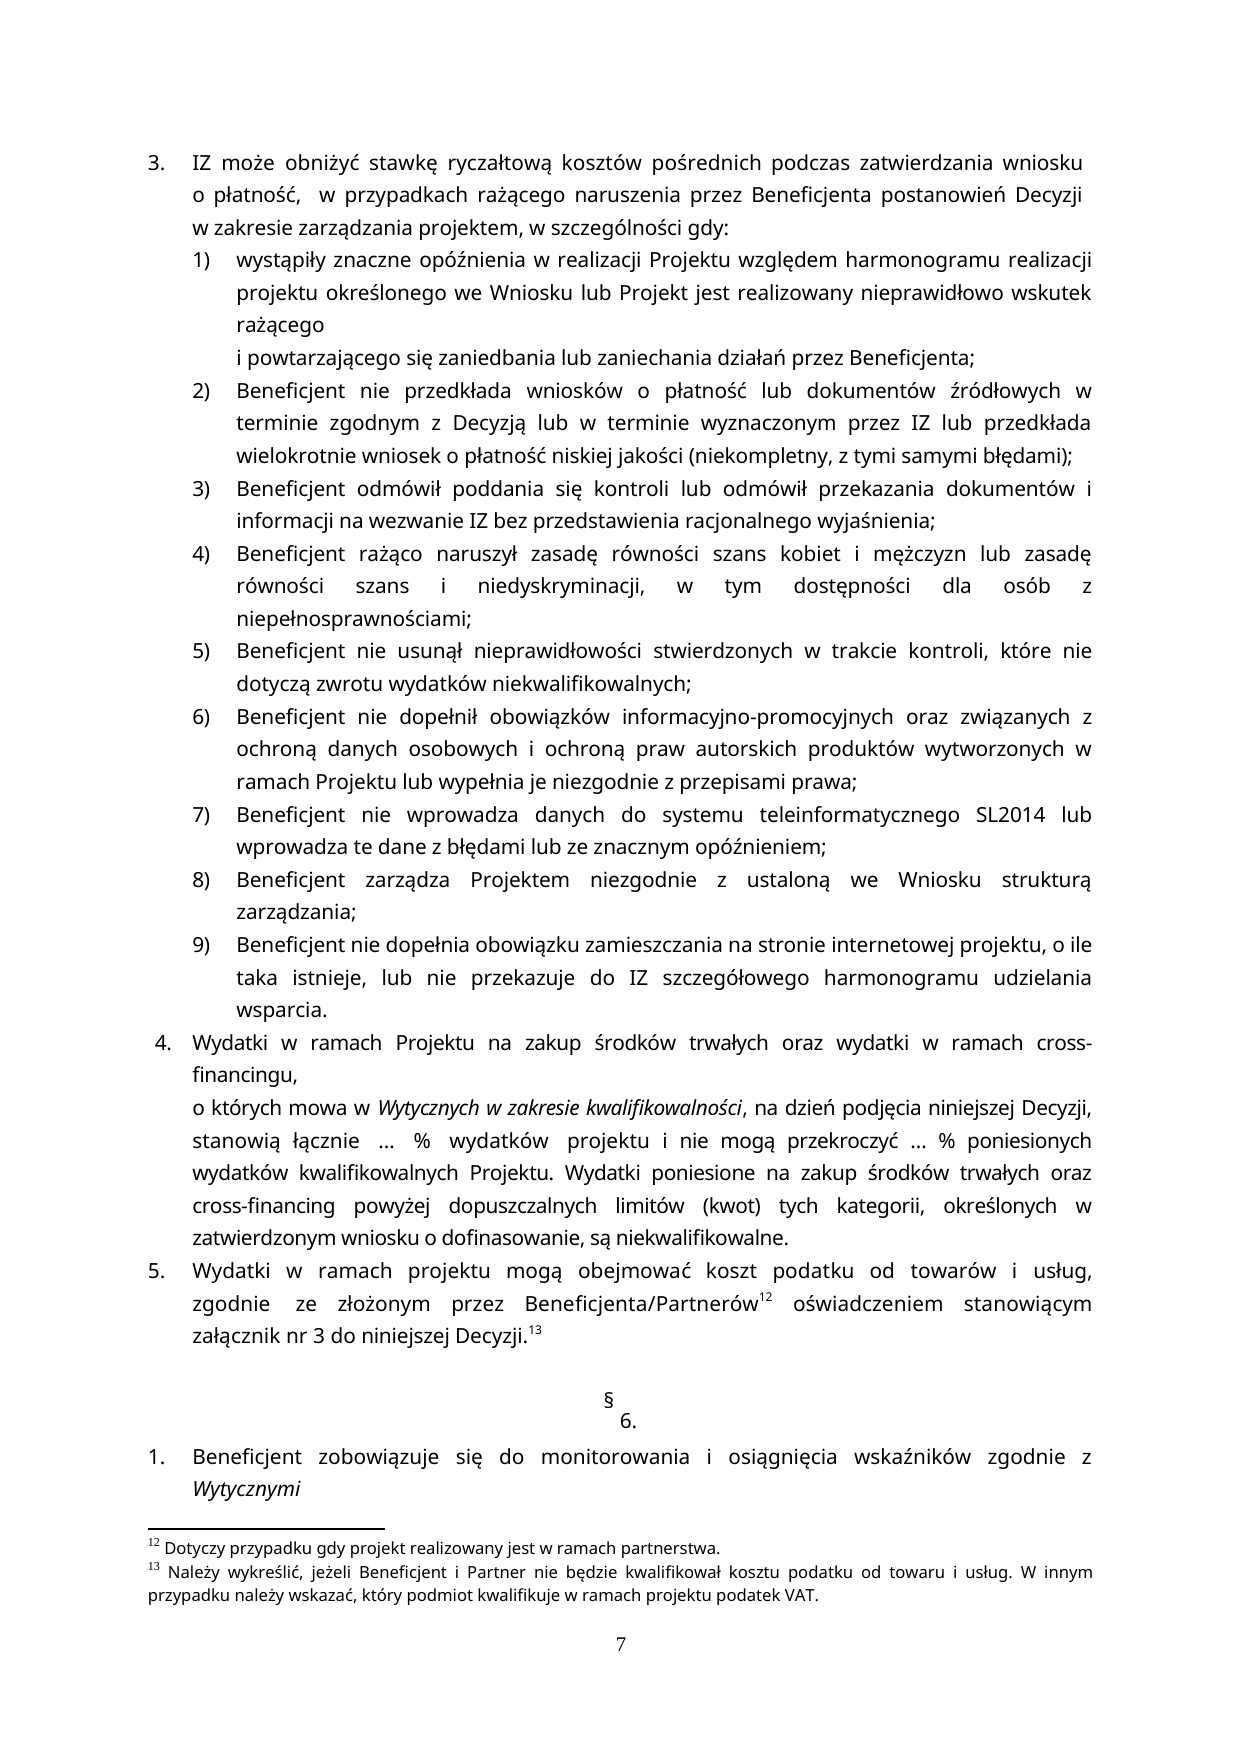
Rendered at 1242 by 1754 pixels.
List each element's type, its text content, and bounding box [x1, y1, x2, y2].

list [148, 1442, 1093, 1503]
list Beneficjent nie usunął nieprawidłowości stwierdzonych w trakcie kontroli, które nie dotyczą zwrotu wydatków niekwalifikowalnych; [192, 637, 1093, 698]
list Wydatki w ramach Projektu na zakup środków trwałych oraz wydatki w ramach cross-financingu, o których mowa w Wytycznych w zakresie kwalifikowalności, na dzień podjęcia niniejszej Decyzji, stanowią łącznie … % wydatków projektu i nie mogą przekroczyć … % poniesionych wydatków kwalifikowalnych Projektu. Wydatki poniesione na zakup środków trwałych oraz cross-financing powyżej dopuszczalnych limitów (kwot) tych kategorii, określonych w zatwierdzonym wniosku o dofinasowanie, są niekwalifikowalne. [154, 1028, 1093, 1252]
list Beneficjent zarządza Projektem niezgodnie z ustaloną we Wniosku strukturą zarządzania; [192, 865, 1093, 926]
list Wydatki w ramach projektu mogą obejmować koszt podatku od towarów i usług, zgodnie ze złożonym przez Beneficjenta/Partnerów oświadczeniem stanowiącym załącznik nr 3 do niniejszej Decyzji. [148, 1256, 1093, 1350]
list Beneficjent nie przedkłada wniosków o płatność lub dokumentów źródłowych w terminie zgodnym z Decyzją lub w terminie wyznaczonym przez IZ lub przedkłada wielokrotnie wniosek o płatność niskiej jakości (niekompletny, z tymi samymi błędami); [192, 376, 1093, 469]
list Beneficjent rażąco naruszył zasadę równości szans kobiet i mężczyzn lub zasadę równości szans i niedyskryminacji, w tym dostępności dla osób z niepełnosprawnościami; [192, 539, 1093, 632]
list Beneficjent nie dopełnia obowiązku zamieszczania na stronie internetowej projektu, o ile taka istnieje, lub nie przekazuje do IZ szczegółowego harmonogramu udzielania wsparcia. [192, 930, 1093, 1024]
text § 6. [148, 1387, 1093, 1434]
list Beneficjent nie wprowadza danych do systemu teleinformatycznego SL2014 lub wprowadza te dane z błędami lub ze znacznym opóźnieniem; [192, 800, 1093, 861]
list Beneficjent odmówił poddania się kontroli lub odmówił przekazania dokumentów i informacji na wezwanie IZ bez przedstawienia racjonalnego wyjaśnienia; [192, 474, 1093, 535]
list wystąpiły znaczne opóźnienia w realizacji Projektu względem harmonogramu realizacji projektu określonego we Wniosku lub Projekt jest realizowany nieprawidłowo wskutek rażącego i powtarzającego się zaniedbania lub zaniechania działań przez Beneficjenta; [192, 245, 1093, 372]
list IZ może obniżyć stawkę ryczałtową kosztów pośrednich podczas zatwierdzania wniosku o płatność, w przypadkach rażącego naruszenia przez Beneficjenta postanowień Decyzji w zakresie zarządzania projektem, w szczególności gdy: [148, 148, 1093, 241]
list Beneficjent nie dopełnił obowiązków informacyjno-promocyjnych oraz związanych z ochroną danych osobowych i ochroną praw autorskich produktów wytworzonych w ramach Projektu lub wypełnia je niezgodnie z przepisami prawa; [192, 702, 1093, 796]
